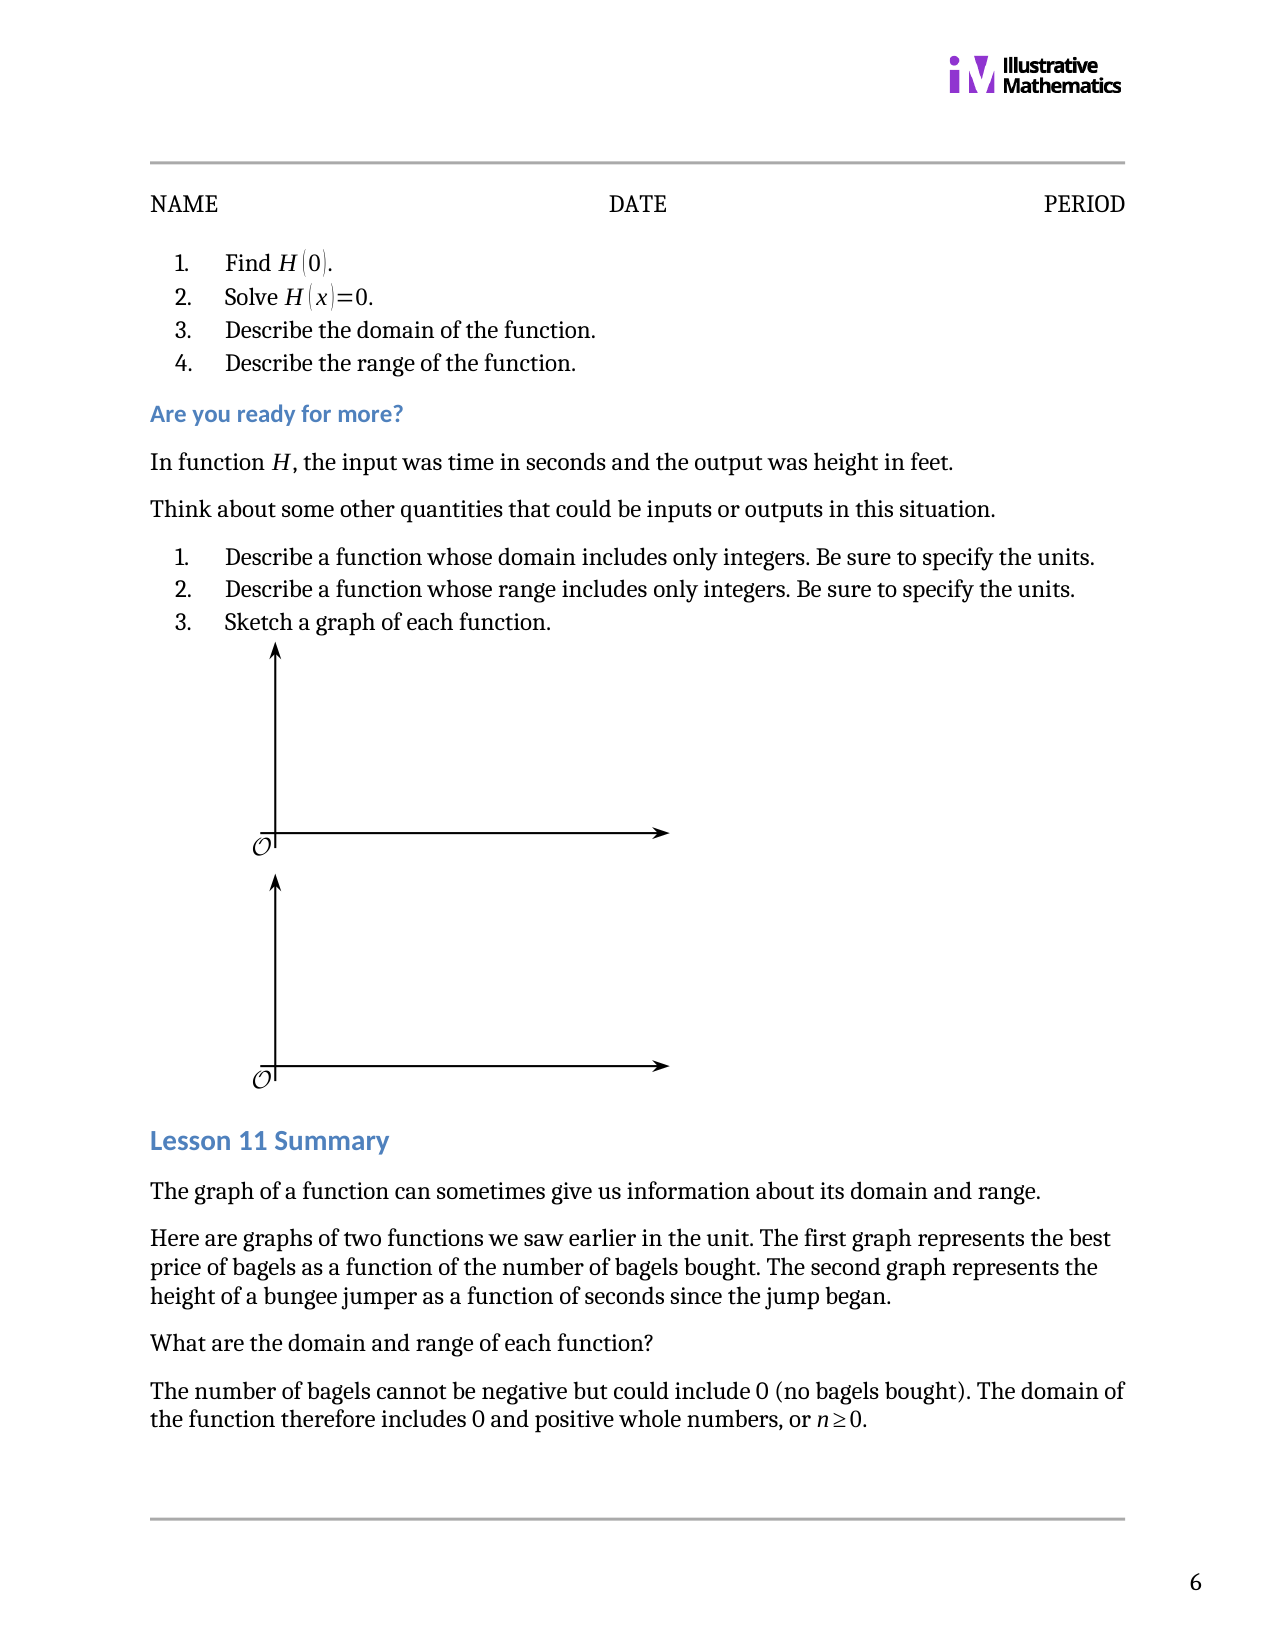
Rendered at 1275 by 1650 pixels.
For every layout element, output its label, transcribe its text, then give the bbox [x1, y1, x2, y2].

text Think about some other quantities that could be inputs or outputs in this situation. [150, 495, 1125, 524]
text In function , the input was time in seconds and the output was height in feet. [150, 448, 1125, 476]
text The number of bagels cannot be negative but could include 0 (no bagels bought). The domain of the function therefore includes 0 and positive whole numbers, or . [150, 1377, 1125, 1434]
list Describe the domain of the function. [175, 316, 1125, 345]
list Describe a function whose domain includes only integers. Be sure to specify the units. [175, 543, 1125, 571]
list Describe a function whose range includes only integers. Be sure to specify the units. [175, 575, 1125, 604]
list Sketch a graph of each function. [175, 608, 1125, 636]
list Find . [175, 247, 1125, 278]
picture [243, 872, 671, 1096]
text Here are graphs of two functions we saw earlier in the unit. The first graph represents the best price of bagels as a function of the number of bagels bought. The second graph represents the height of a bungee jumper as a function of seconds since the jump began. [150, 1224, 1125, 1310]
picture [243, 640, 671, 863]
picture [949, 55, 1121, 93]
list Solve . [175, 282, 1125, 312]
list Describe the range of the function. [175, 349, 1125, 377]
subtitle Are you ready for more? [150, 398, 1125, 429]
subtitle Lesson 11 Summary [150, 1122, 1125, 1158]
text What are the domain and range of each function? [150, 1329, 1125, 1358]
text The graph of a function can sometimes give us information about its domain and range. [150, 1177, 1125, 1205]
